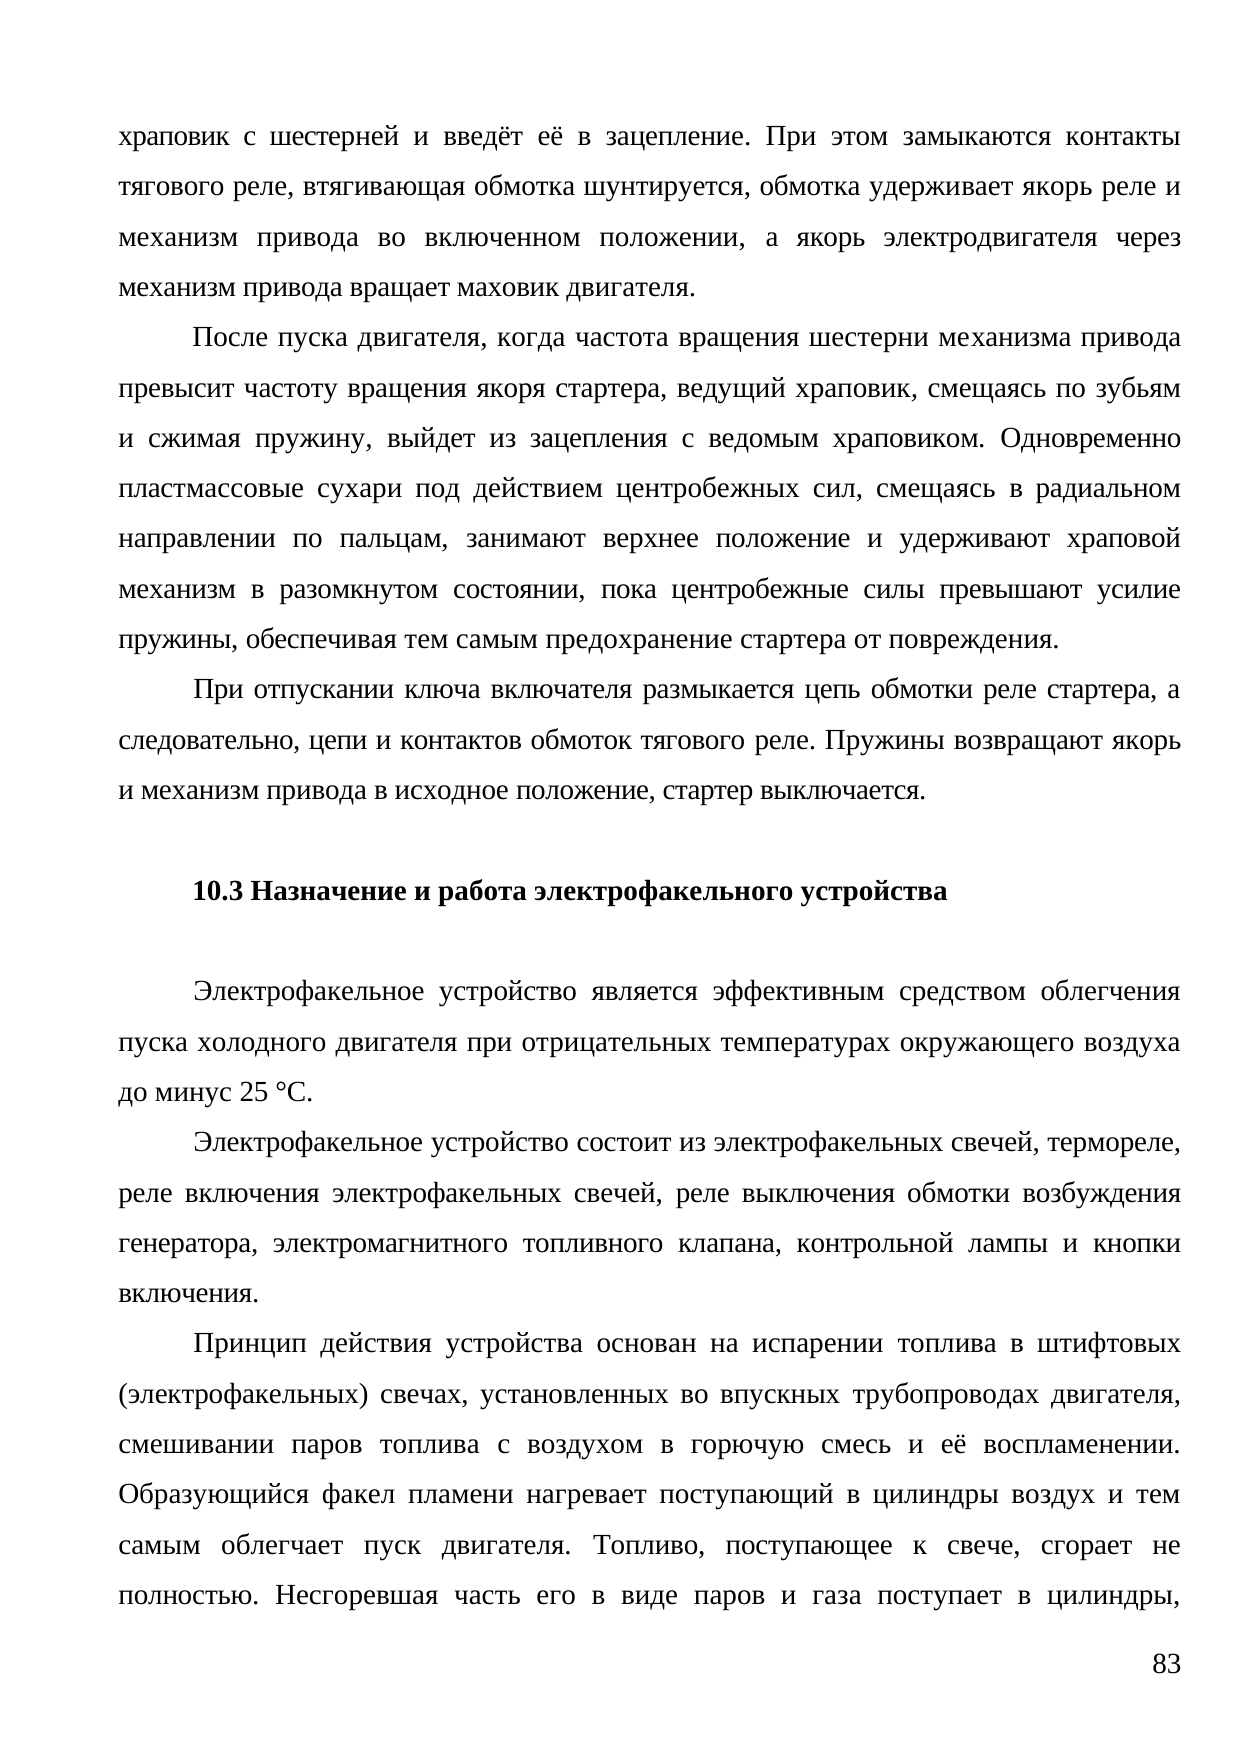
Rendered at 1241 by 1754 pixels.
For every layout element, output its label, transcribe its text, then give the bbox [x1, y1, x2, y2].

text После пуска двигателя, когда частота вращения шестерни механизма привода превысит частоту вращения якоря стартера, ведущий храповик, смещаясь по зубьям и сжимая пружину, выйдет из зацепления с ведомым храповиком. Одновременно пластмассовые сухари под действием центробежных сил, смещаясь в радиальном направлении по пальцам, занимают верхнее положение и удерживают храповой механизм в разомкнутом состоянии, пока центробежные силы превышают усилие пружины, обеспечивая тем самым предохранение стартера от повреждения. [118, 319, 1181, 655]
subtitle Назначение и работа электрофакельного устройства [118, 873, 1181, 906]
text Электрофакельное устройство состоит из электрофакельных свечей, термореле, реле включения электрофакельных свечей, реле выключения обмотки возбуждения генератора, электромагнитного топливного клапана, контрольной лампы и кнопки включения. [118, 1124, 1181, 1309]
text Электрофакельное устройство является эффективным средством облегчения пуска холодного двигателя при отрицательных температурах окружающего воздуха до минус 25 °С. [118, 973, 1181, 1108]
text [118, 1326, 1181, 1611]
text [118, 118, 1181, 303]
text При отпускании ключа включателя размыкается цепь обмотки реле стартера, а следовательно, цепи и контактов обмоток тягового реле. Пружины возвращают якорь и механизм привода в исходное положение, стартер выключается. [118, 672, 1181, 806]
